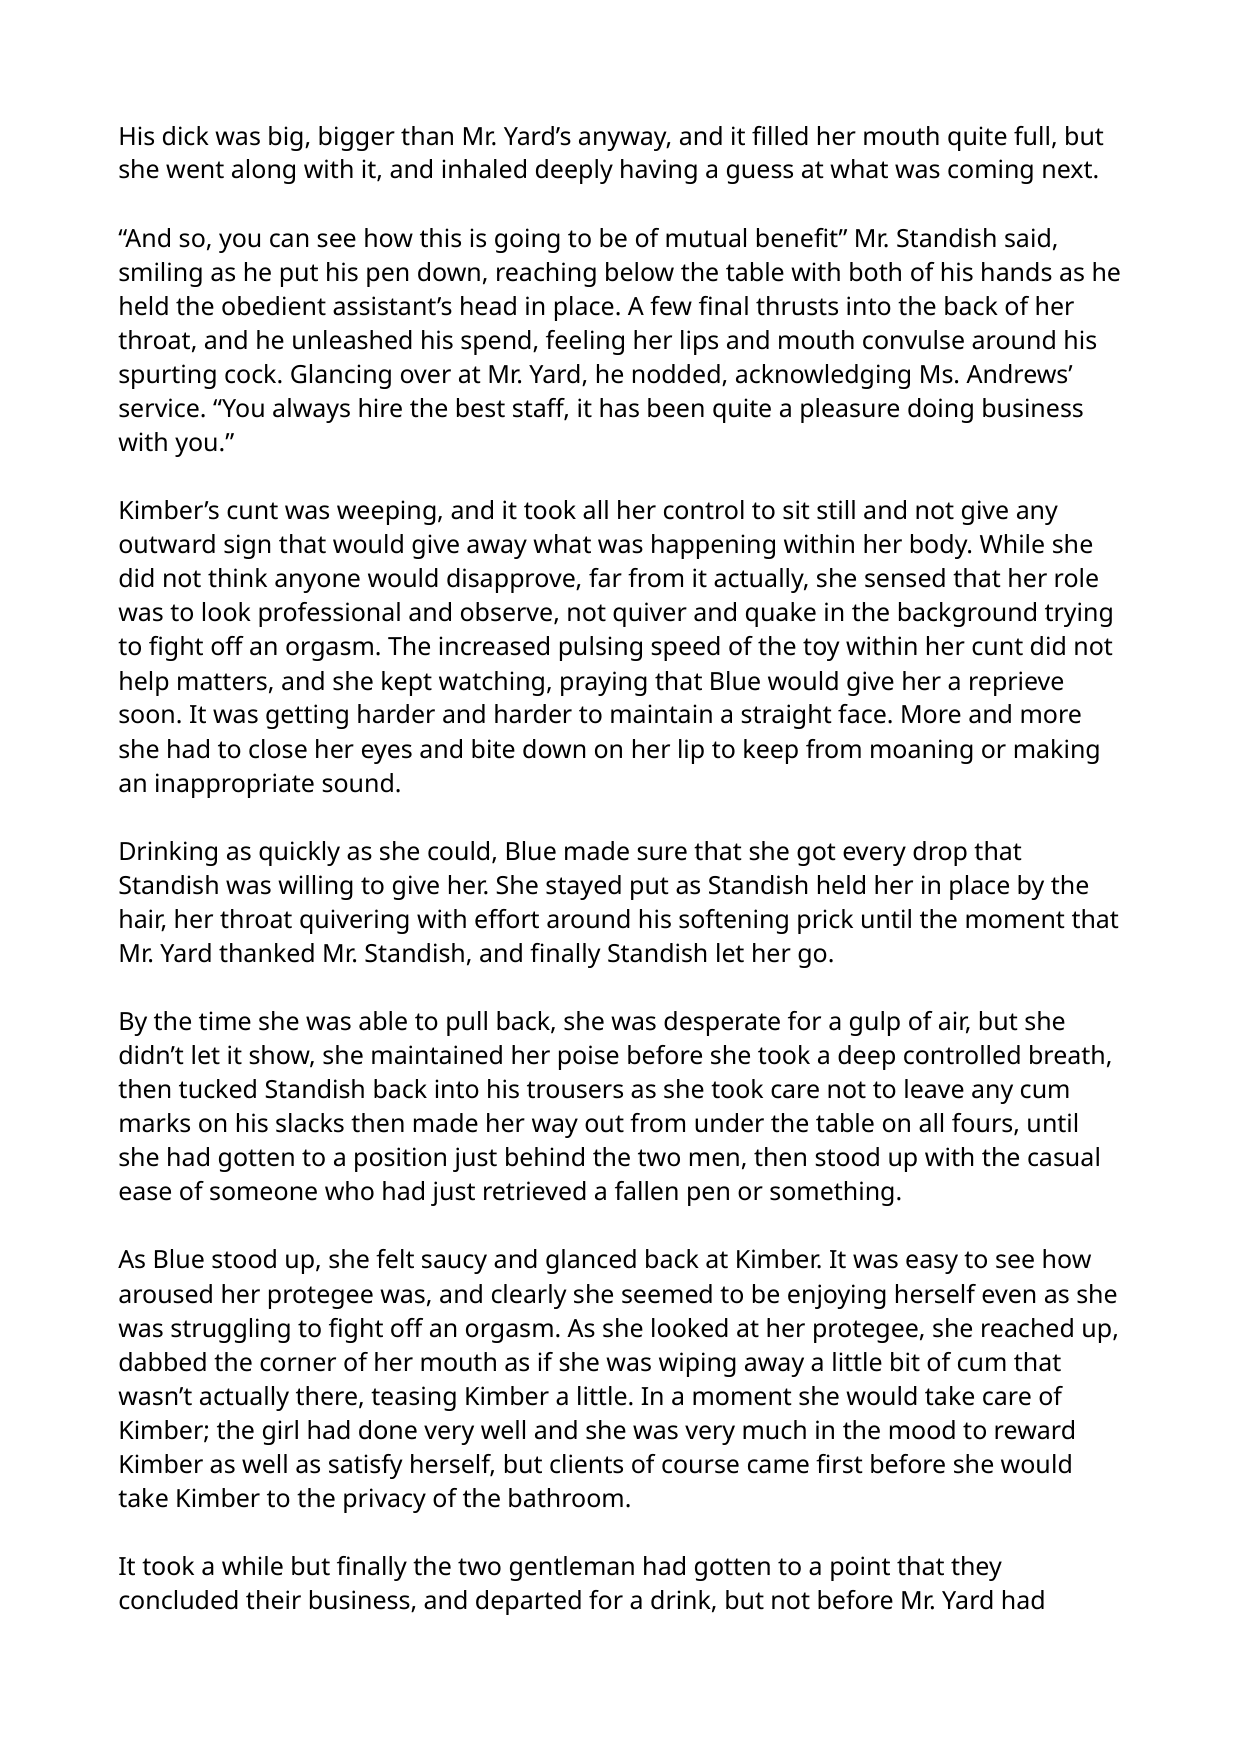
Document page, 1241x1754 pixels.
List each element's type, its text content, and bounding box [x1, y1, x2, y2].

text Kimber’s cunt was weeping, and it took all her control to sit still and not give any outward sign that would give away what was happening within her body. While she did not think anyone would disapprove, far from it actually, she sensed that her role was to look professional and observe, not quiver and quake in the background trying to fight off an orgasm. The increased pulsing speed of the toy within her cunt did not help matters, and she kept watching, praying that Blue would give her a reprieve soon. It was getting harder and harder to maintain a straight face. More and more she had to close her eyes and bite down on her lip to keep from moaning or making an inappropriate sound. [118, 493, 1122, 799]
text By the time she was able to pull back, she was desperate for a gulp of air, but she didn’t let it show, she maintained her poise before she took a deep controlled breath, then tucked Standish back into his trousers as she took care not to leave any cum marks on his slacks then made her way out from under the table on all fours, until she had gotten to a position just behind the two men, then stood up with the casual ease of someone who had just retrieved a fallen pen or something. [118, 1004, 1122, 1208]
text Drinking as quickly as she could, Blue made sure that she got every drop that Standish was willing to give her. She stayed put as Standish held her in place by the hair, her throat quivering with effort around his softening prick until the moment that Mr. Yard thanked Mr. Standish, and finally Standish let her go. [118, 833, 1122, 970]
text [118, 1549, 1122, 1617]
text As Blue stood up, she felt saucy and glanced back at Kimber. It was easy to see how aroused her protegee was, and clearly she seemed to be enjoying herself even as she was struggling to fight off an orgasm. As she looked at her protegee, she reached up, dabbed the corner of her mouth as if she was wiping away a little bit of cum that wasn’t actually there, teasing Kimber a little. In a moment she would take care of Kimber; the girl had done very well and she was very much in the mood to reward Kimber as well as satisfy herself, but clients of course came first before she would take Kimber to the privacy of the bathroom. [118, 1242, 1122, 1515]
text “And so, you can see how this is going to be of mutual benefit” Mr. Standish said, smiling as he put his pen down, reaching below the table with both of his hands as he held the obedient assistant’s head in place. A few final thrusts into the back of her throat, and he unleashed his spend, feeling her lips and mouth convulse around his spurting cock. Glancing over at Mr. Yard, he nodded, acknowledging Ms. Andrews’ service. “You always hire the best staff, it has been quite a pleasure doing business with you.” [118, 220, 1122, 459]
text His dick was big, bigger than Mr. Yard’s anyway, and it filled her mouth quite full, but she went along with it, and inhaled deeply having a guess at what was coming next. [118, 118, 1122, 186]
